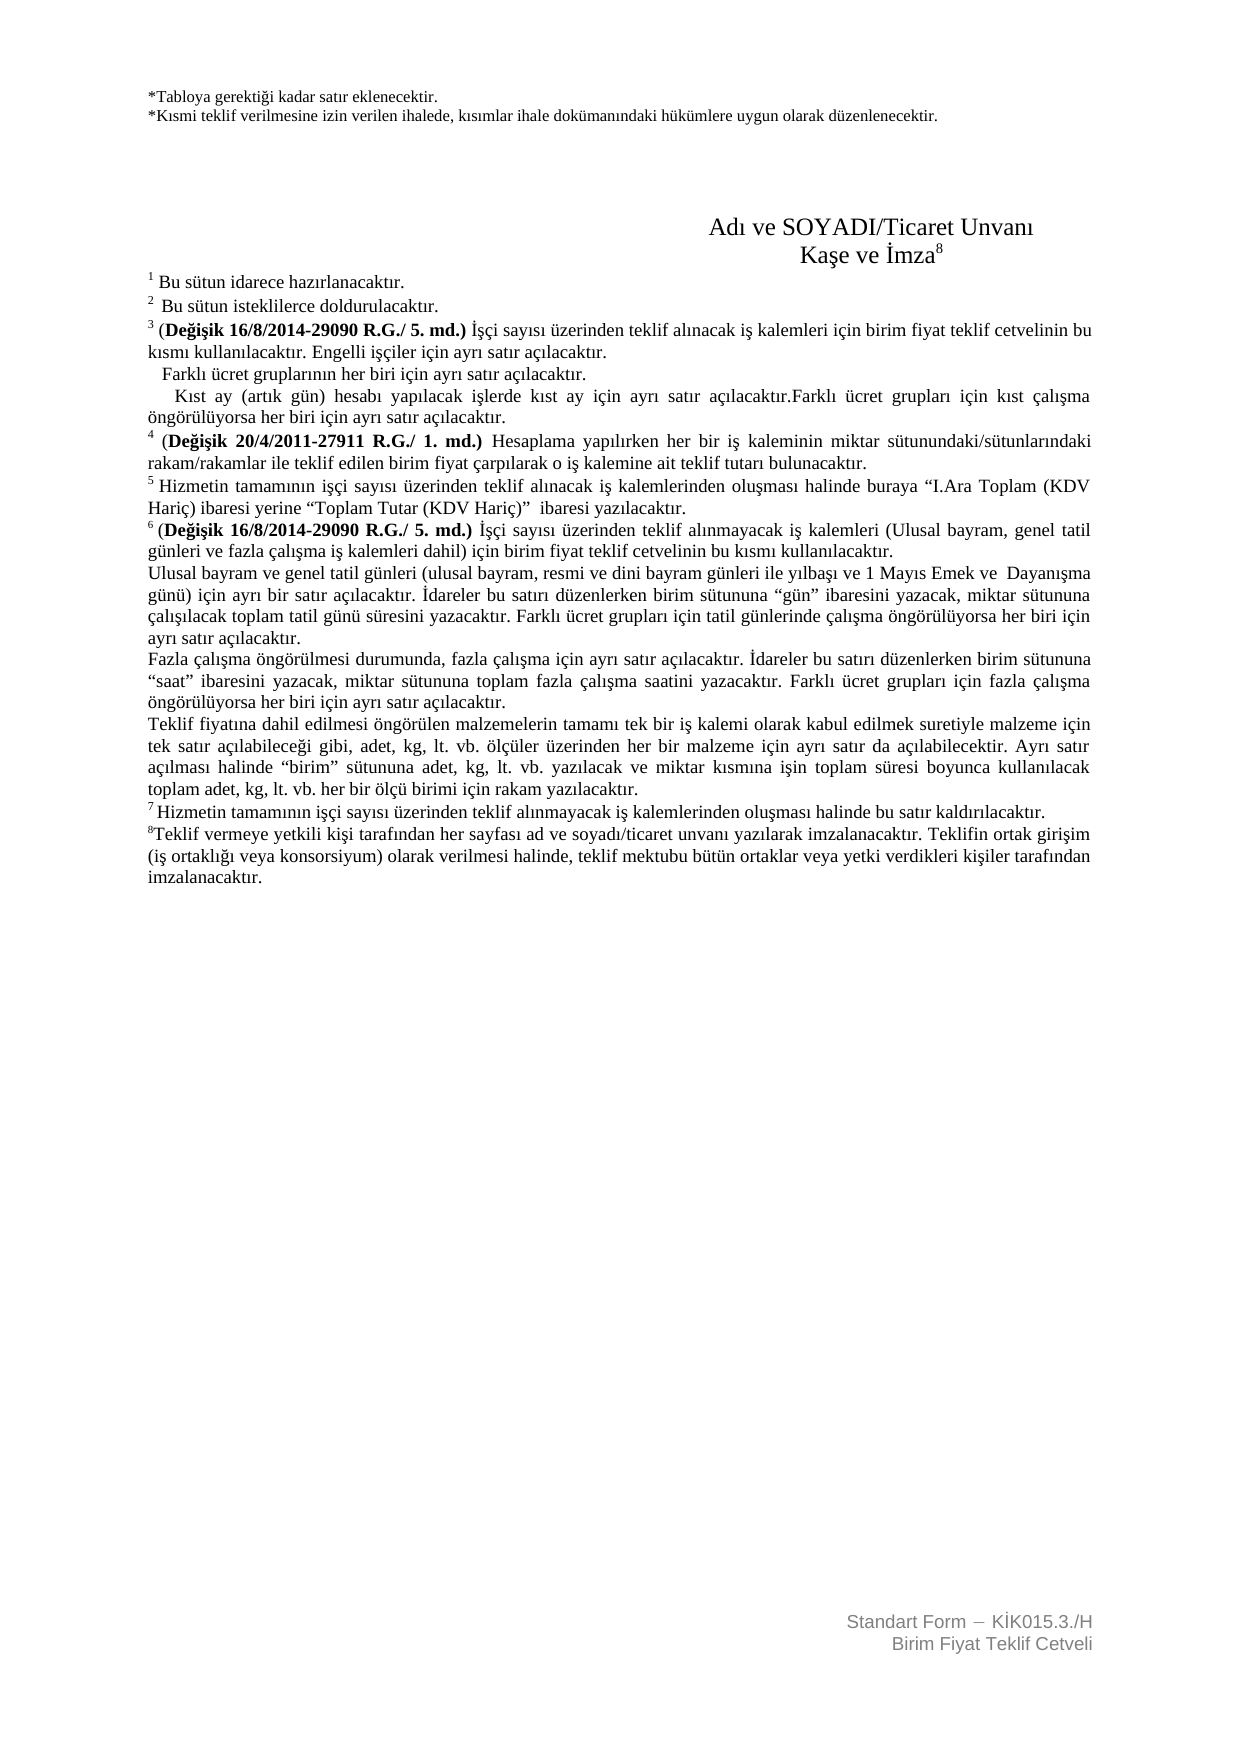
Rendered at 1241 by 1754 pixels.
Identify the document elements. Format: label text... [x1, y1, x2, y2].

text 2 Bu sütun isteklilerce doldurulacaktır. [148, 293, 1093, 317]
text 6 (Değişik 16/8/2014-29090 R.G./ 5. md.) İşçi sayısı üzerinden teklif alınmayacak iş kalemleri (Ulusal bayram, genel tatil günleri ve fazla çalışma iş kalemleri dahil) için birim fiyat teklif cetvelinin bu kısmı kullanılacaktır. [148, 519, 1093, 562]
text 7 Hizmetin tamamının işçi sayısı üzerinden teklif alınmayacak iş kalemlerinden oluşması halinde bu satır kaldırılacaktır. [148, 799, 1093, 823]
text Kıst ay (artık gün) hesabı yapılacak işlerde kıst ay için ayrı satır açılacaktır.Farklı ücret grupları için kıst çalışma öngörülüyorsa her biri için ayrı satır açılacaktır. [148, 384, 1093, 428]
text Kaşe ve İmza8 [650, 240, 1093, 269]
text Teklif fiyatına dahil edilmesi öngörülen malzemelerin tamamı tek bir iş kalemi olarak kabul edilmek suretiyle malzeme için tek satır açılabileceği gibi, adet, kg, lt. vb. ölçüler üzerinden her bir malzeme için ayrı satır da açılabilecektir. Ayrı satır açılması halinde “birim” sütununa adet, kg, lt. vb. yazılacak ve miktar kısmına işin toplam süresi boyunca kullanılacak toplam adet, kg, lt. vb. her bir ölçü birimi için rakam yazılacaktır. [148, 713, 1093, 799]
text 3 (Değişik 16/8/2014-29090 R.G./ 5. md.) İşçi sayısı üzerinden teklif alınacak iş kalemleri için birim fiyat teklif cetvelinin bu kısmı kullanılacaktır. Engelli işçiler için ayrı satır açılacaktır. [148, 317, 1093, 363]
text Fazla çalışma öngörülmesi durumunda, fazla çalışma için ayrı satır açılacaktır. İdareler bu satırı düzenlerken birim sütununa “saat” ibaresini yazacak, miktar sütununa toplam fazla çalışma saatini yazacaktır. Farklı ücret grupları için fazla çalışma öngörülüyorsa her biri için ayrı satır açılacaktır. [148, 648, 1093, 713]
text 8Teklif vermeye yetkili kişi tarafından her sayfası ad ve soyadı/ticaret unvanı yazılarak imzalanacaktır. Teklifin ortak girişim (iş ortaklığı veya konsorsiyum) olarak verilmesi halinde, teklif mektubu bütün ortaklar veya yetki verdikleri kişiler tarafından imzalanacaktır. [148, 823, 1093, 888]
text *Kısmi teklif verilmesine izin verilen ihalede, kısımlar ihale dokümanındaki hükümlere uygun olarak düzenlenecektir. [148, 106, 1093, 125]
text Farklı ücret gruplarının her biri için ayrı satır açılacaktır. [148, 363, 1093, 384]
text 1 Bu sütun idarece hazırlanacaktır. [148, 269, 1093, 293]
text Ulusal bayram ve genel tatil günleri (ulusal bayram, resmi ve dini bayram günleri ile yılbaşı ve 1 Mayıs Emek ve Dayanışma günü) için ayrı bir satır açılacaktır. İdareler bu satırı düzenlerken birim sütununa “gün” ibaresini yazacak, miktar sütununa çalışılacak toplam tatil günü süresini yazacaktır. Farklı ücret grupları için tatil günlerinde çalışma öngörülüyorsa her biri için ayrı satır açılacaktır. [148, 562, 1093, 648]
text Adı ve SOYADI/Ticaret Unvanı [650, 212, 1093, 240]
text 5 Hizmetin tamamının işçi sayısı üzerinden teklif alınacak iş kalemlerinden oluşması halinde buraya “I.Ara Toplam (KDV Hariç) ibaresi yerine “Toplam Tutar (KDV Hariç)” ibaresi yazılacaktır. [148, 473, 1093, 519]
text 4 (Değişik 20/4/2011-27911 R.G./ 1. md.) Hesaplama yapılırken her bir iş kaleminin miktar sütunundaki/sütunlarındaki rakam/rakamlar ile teklif edilen birim fiyat çarpılarak o iş kalemine ait teklif tutarı bulunacaktır. [148, 428, 1093, 473]
text *Tabloya gerektiği kadar satır eklenecektir. [148, 87, 1093, 106]
